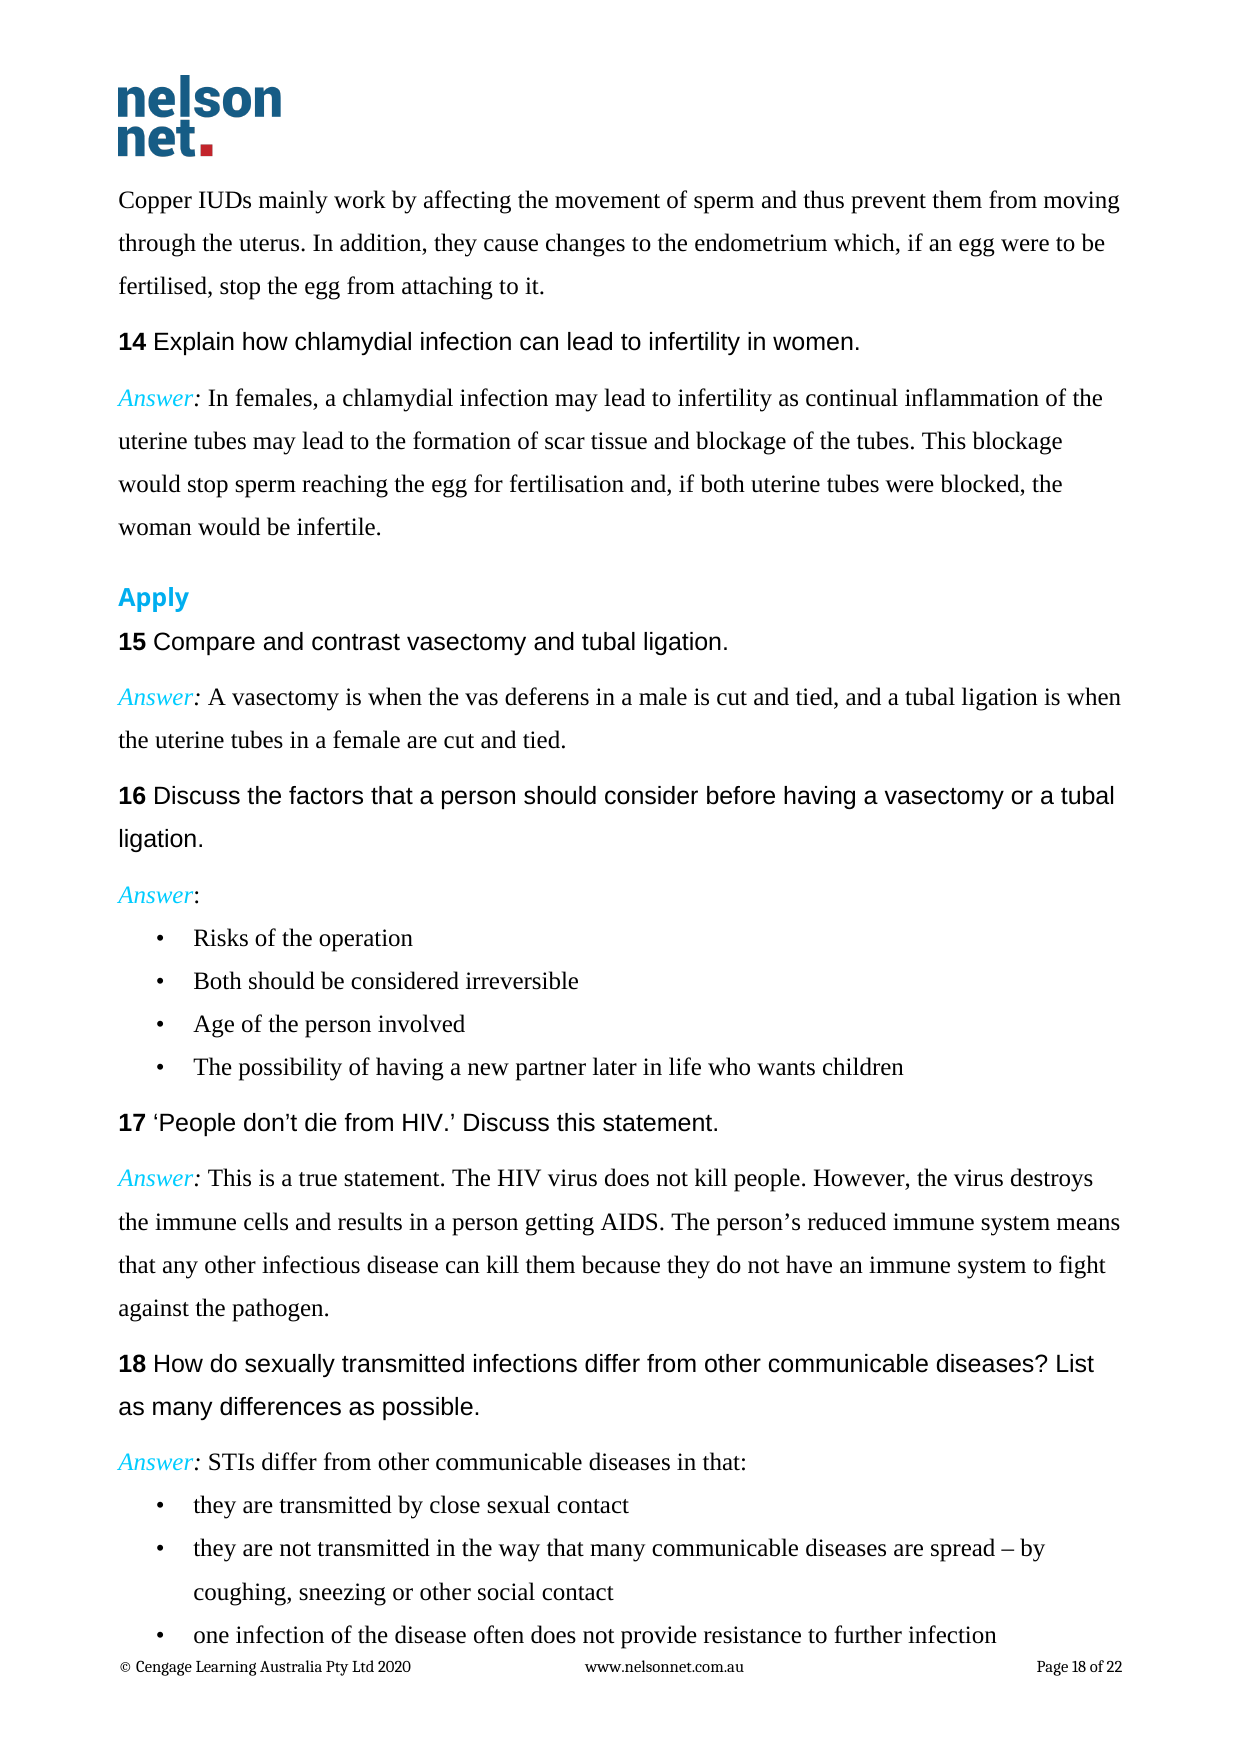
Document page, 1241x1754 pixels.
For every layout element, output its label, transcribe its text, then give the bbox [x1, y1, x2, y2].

text 18 How do sexually transmitted infections differ from other communicable diseases? List as many differences as possible. [118, 1348, 1122, 1420]
text 16 Discuss the factors that a person should consider before having a vasectomy or a tubal ligation. [118, 781, 1122, 853]
picture [118, 75, 281, 157]
list Age of the person involved [156, 1009, 1122, 1038]
list Both should be considered irreversible [156, 966, 1122, 995]
list one infection of the disease often does not provide resistance to further infection [156, 1620, 1122, 1648]
text Answer: A vasectomy is when the vas deferens in a male is cut and tied, and a tubal ligation is when the uterine tubes in a female are cut and tied. [118, 682, 1122, 754]
text Answer: [118, 880, 1122, 908]
text Apply [118, 580, 1122, 614]
text 14 Explain how chlamydial infection can lead to infertility in women. [118, 327, 1122, 356]
text Answer: This is a true statement. The HIV virus does not kill people. However, the virus destroys the immune cells and results in a person getting AIDS. The person’s reduced immune system means that any other infectious disease can kill them because they do not have an immune system to fight against the pathogen. [118, 1163, 1122, 1322]
text Answer: In females, a chlamydial infection may lead to infertility as continual inflammation of the uterine tubes may lead to the formation of scar tissue and blockage of the tubes. This blockage would stop sperm reaching the egg for fertilisation and, if both uterine tubes were blocked, the woman would be infertile. [118, 383, 1122, 541]
text Copper IUDs mainly work by affecting the movement of sperm and thus prevent them from moving through the uterus. In addition, they cause changes to the endometrium which, if an egg were to be fertilised, stop the egg from attaching to it. [118, 185, 1122, 300]
list they are transmitted by close sexual contact [156, 1490, 1122, 1519]
text 17 ‘People don’t die from HIV.’ Discuss this statement. [118, 1108, 1122, 1137]
list they are not transmitted in the way that many communicable diseases are spread – by coughing, sneezing or other social contact [156, 1533, 1122, 1605]
list The possibility of having a new partner later in life who wants children [156, 1052, 1122, 1081]
list Risks of the operation [156, 923, 1122, 952]
text 15 Compare and contrast vasectomy and tubal ligation. [118, 627, 1122, 655]
text Answer: STIs differ from other communicable diseases in that: [118, 1447, 1122, 1476]
